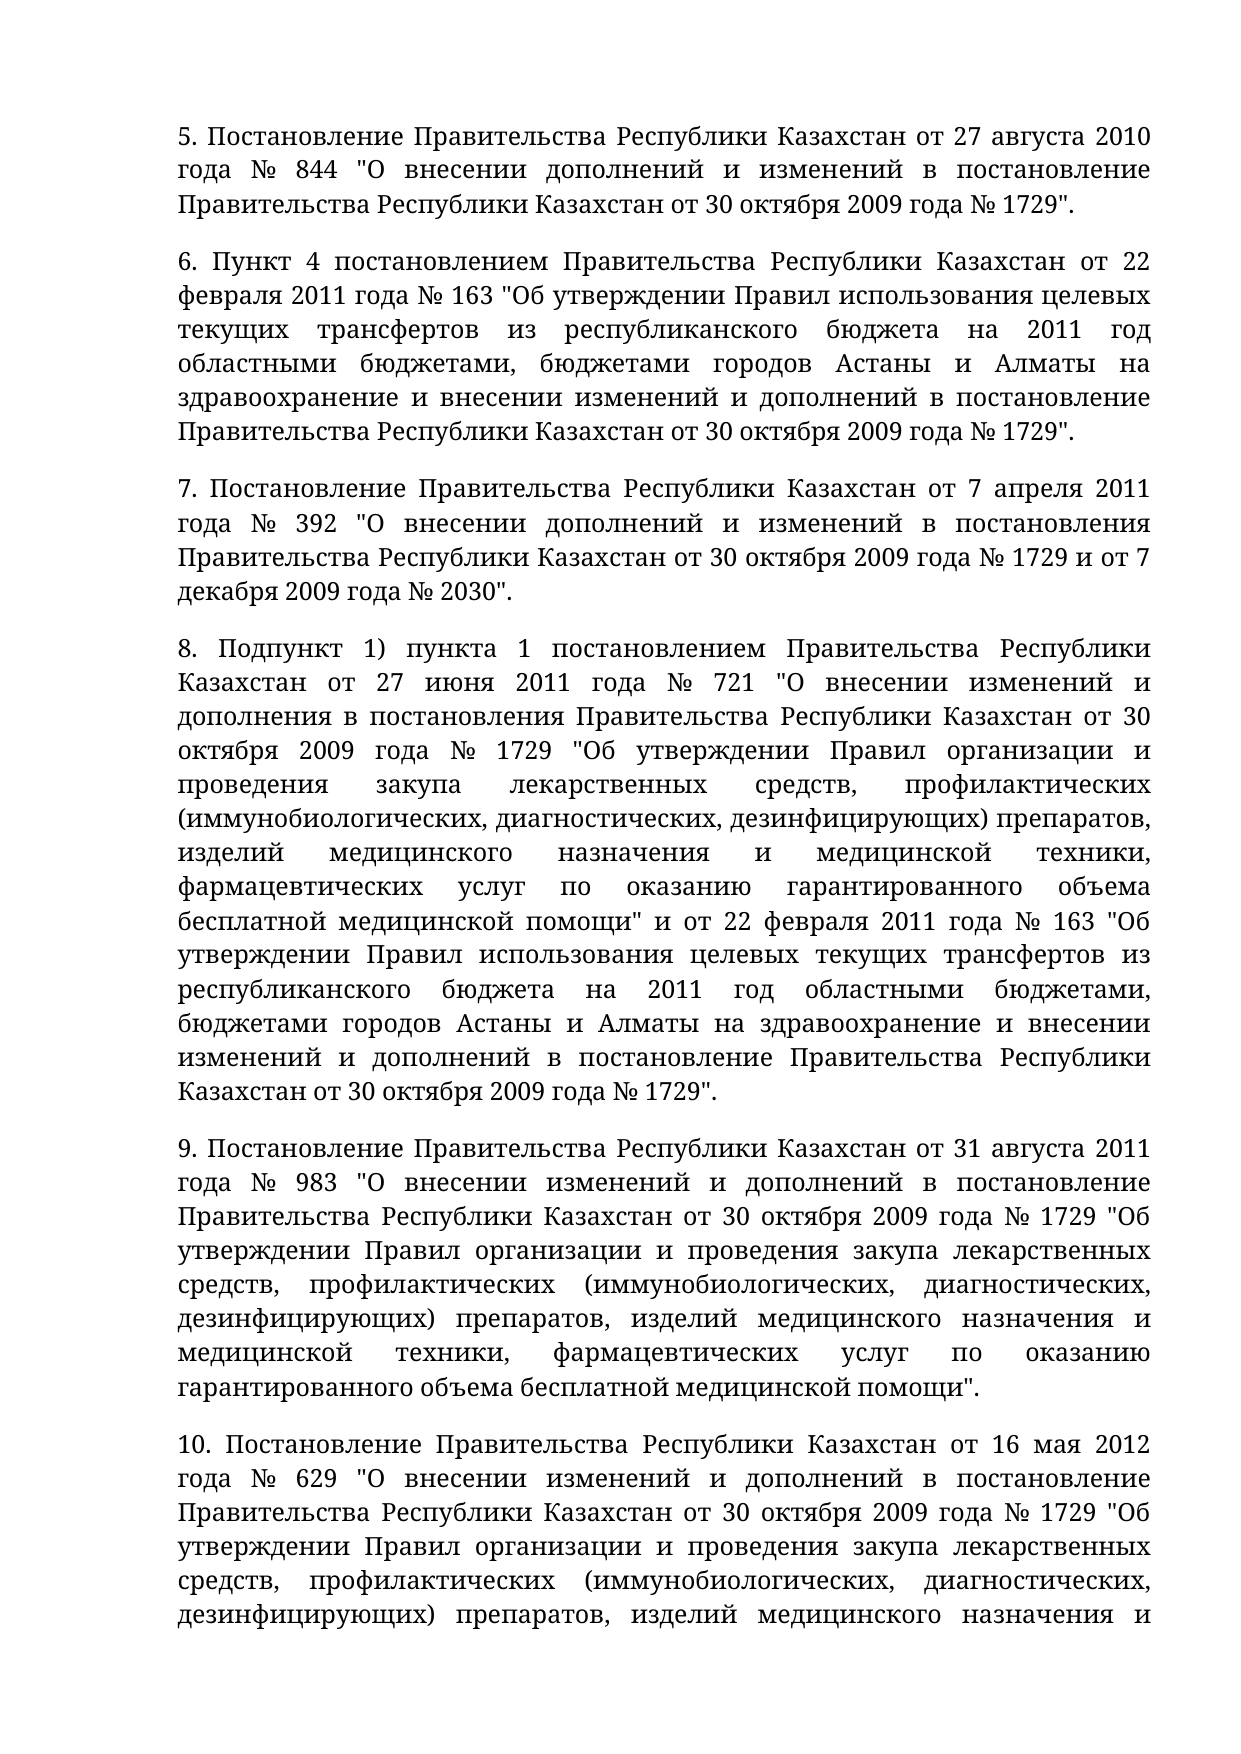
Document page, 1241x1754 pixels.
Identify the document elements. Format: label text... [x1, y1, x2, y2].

text 6. Пункт 4 постановлением Правительства Республики Казахстан от 22 февраля 2011 года № 163 "Об утверждении Правил использования целевых текущих трансфертов из республиканского бюджета на 2011 год областными бюджетами, бюджетами городов Астаны и Алматы на здравоохранение и внесении изменений и дополнений в постановление Правительства Республики Казахстан от 30 октября 2009 года № 1729". [177, 243, 1152, 448]
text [177, 1426, 1152, 1631]
text 8. Подпункт 1) пункта 1 постановлением Правительства Республики Казахстан от 27 июня 2011 года № 721 "О внесении изменений и дополнения в постановления Правительства Республики Казахстан от 30 октября 2009 года № 1729 "Об утверждении Правил организации и проведения закупа лекарственных средств, профилактических (иммунобиологических, диагностических, дезинфицирующих) препаратов, изделий медицинского назначения и медицинской техники, фармацевтических услуг по оказанию гарантированного объема бесплатной медицинской помощи" и от 22 февраля 2011 года № 163 "Об утверждении Правил использования целевых текущих трансфертов из республиканского бюджета на 2011 год областными бюджетами, бюджетами городов Астаны и Алматы на здравоохранение и внесении изменений и дополнений в постановление Правительства Республики Казахстан от 30 октября 2009 года № 1729". [177, 631, 1152, 1107]
text 7. Постановление Правительства Республики Казахстан от 7 апреля 2011 года № 392 "О внесении дополнений и изменений в постановления Правительства Республики Казахстан от 30 октября 2009 года № 1729 и от 7 декабря 2009 года № 2030". [177, 471, 1152, 607]
text 5. Постановление Правительства Республики Казахстан от 27 августа 2010 года № 844 "О внесении дополнений и изменений в постановление Правительства Республики Казахстан от 30 октября 2009 года № 1729". [177, 118, 1152, 220]
text 9. Постановление Правительства Республики Казахстан от 31 августа 2011 года № 983 "О внесении изменений и дополнений в постановление Правительства Республики Казахстан от 30 октября 2009 года № 1729 "Об утверждении Правил организации и проведения закупа лекарственных средств, профилактических (иммунобиологических, диагностических, дезинфицирующих) препаратов, изделий медицинского назначения и медицинской техники, фармацевтических услуг по оказанию гарантированного объема бесплатной медицинской помощи". [177, 1131, 1152, 1403]
